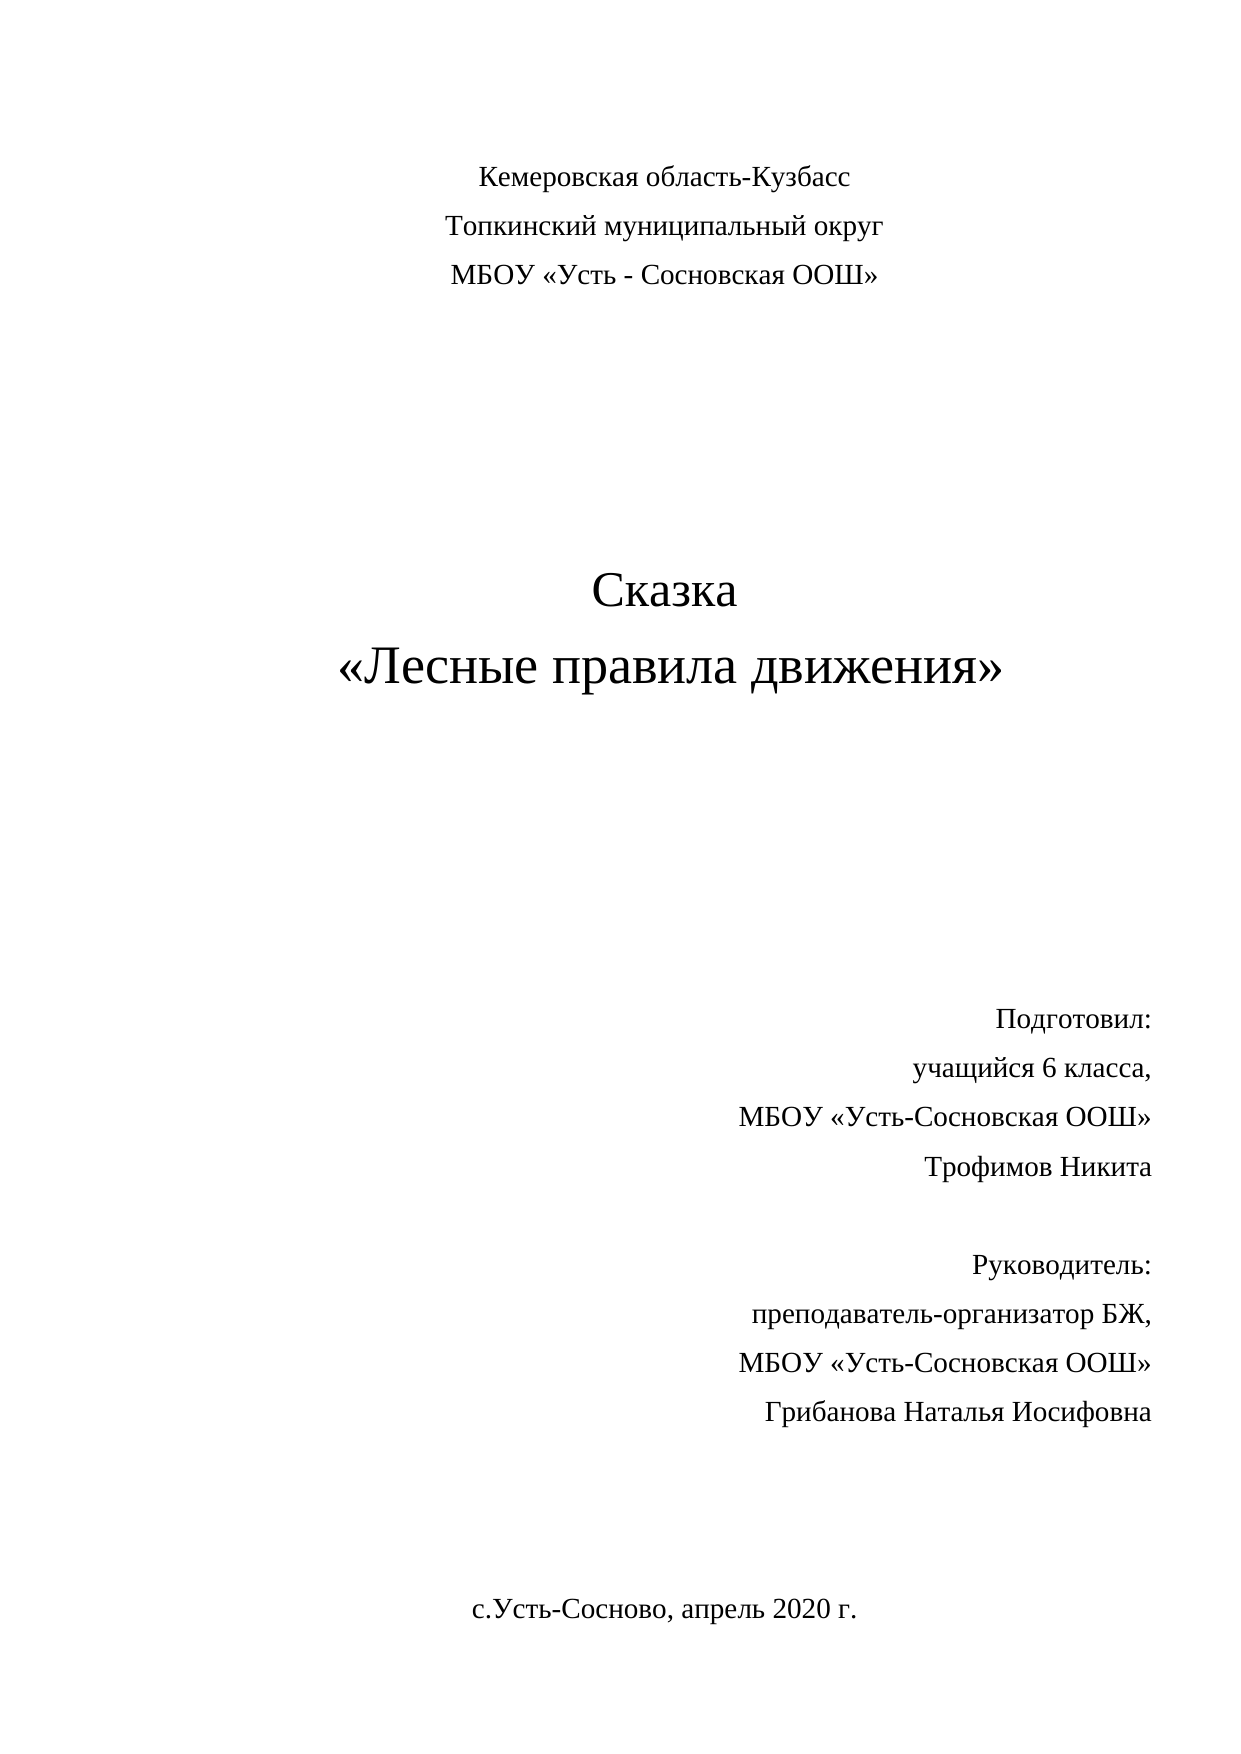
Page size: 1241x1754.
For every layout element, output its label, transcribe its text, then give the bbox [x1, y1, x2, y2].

text Грибанова Наталья Иосифовна [177, 1394, 1152, 1428]
text Сказка [177, 560, 1152, 617]
text МБОУ «Усть-Сосновская ООШ» [177, 1099, 1152, 1133]
text учащийся 6 класса, [177, 1050, 1152, 1084]
text преподаватель-организатор БЖ, [177, 1296, 1152, 1330]
text Кемеровская область-Кузбасс [177, 159, 1152, 192]
text с.Усть-Сосново, апрель 2020 г. [177, 1591, 1152, 1625]
text «Лесные правила движения» [177, 633, 1152, 695]
text Руководитель: [177, 1247, 1152, 1281]
text МБОУ «Усть-Сосновская ООШ» [177, 1345, 1152, 1379]
text Подготовил: [177, 1001, 1152, 1035]
text Трофимов Никита [177, 1149, 1152, 1182]
text МБОУ «Усть - Сосновская ООШ» [177, 257, 1152, 291]
text Топкинский муниципальный округ [177, 208, 1152, 242]
